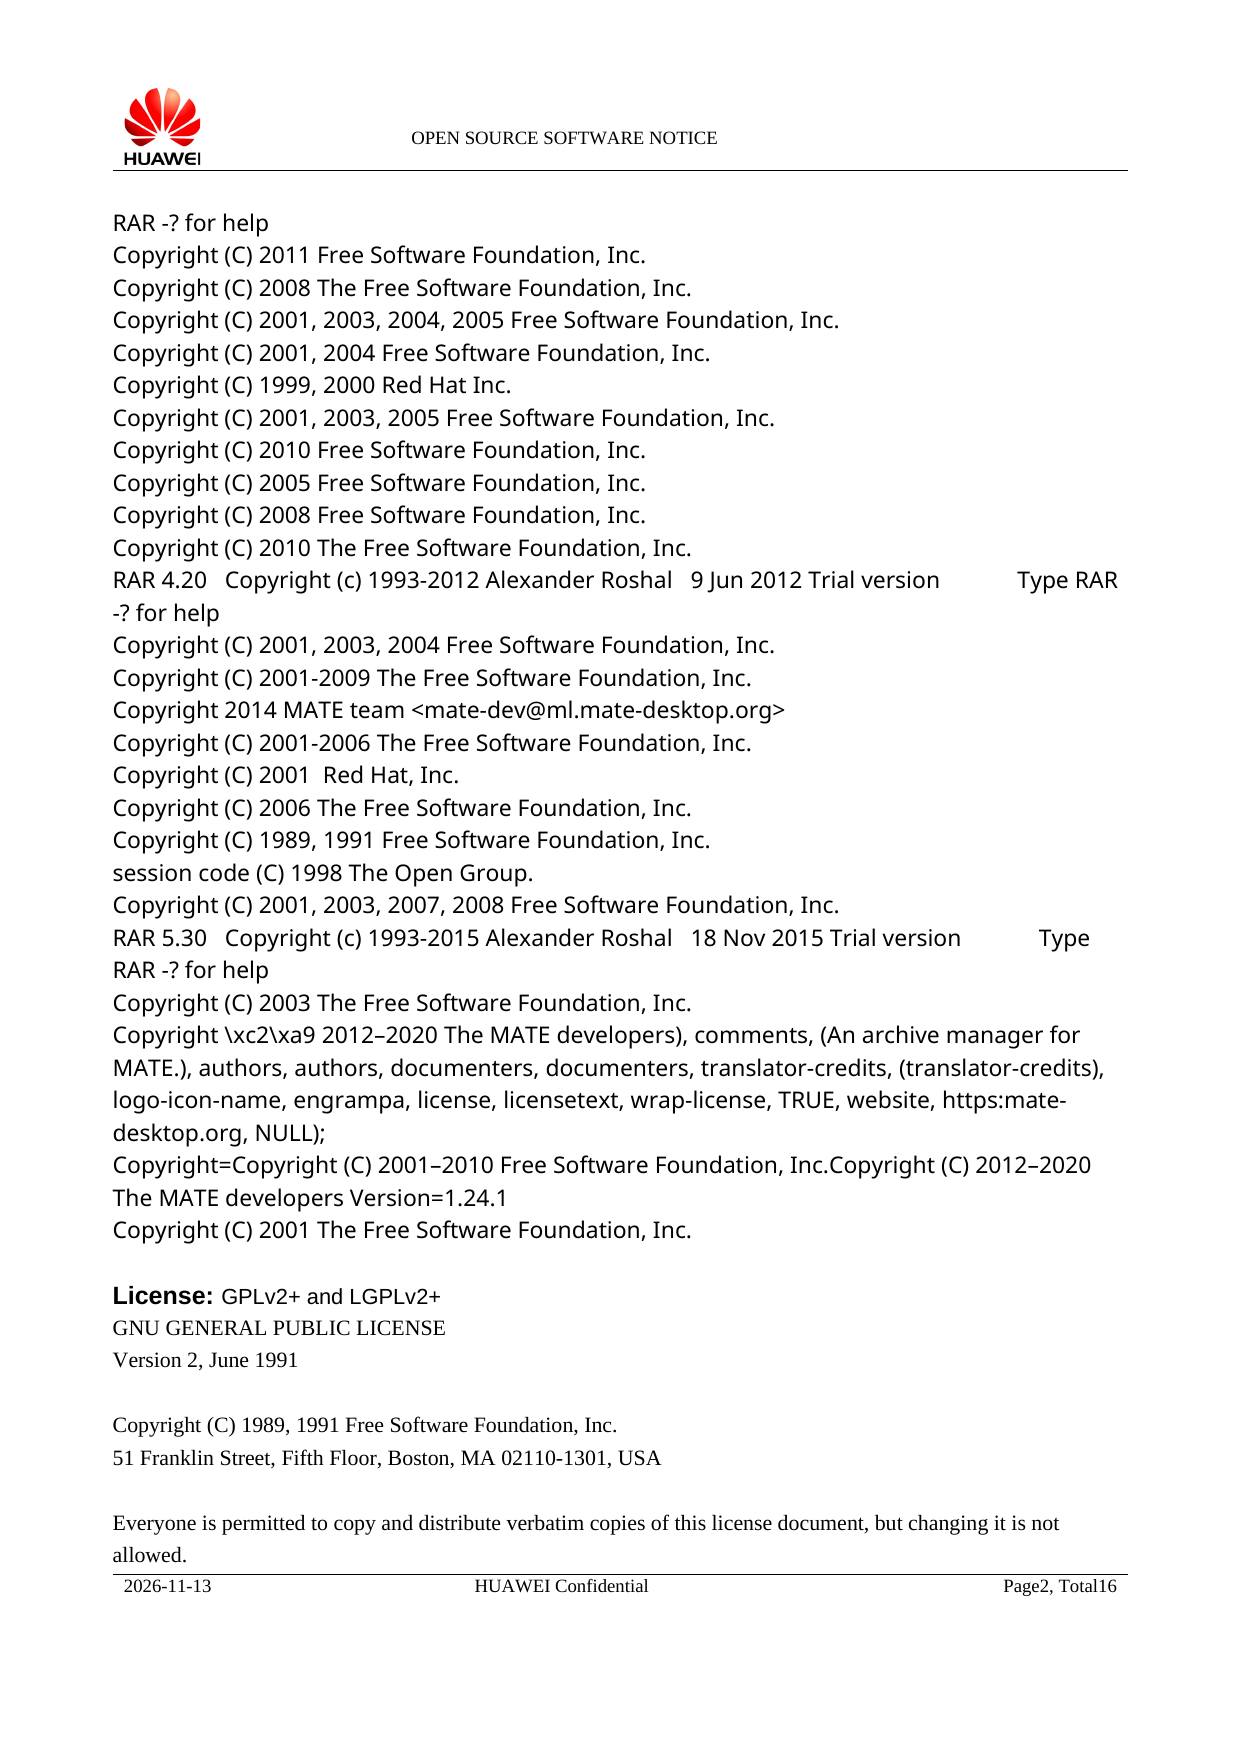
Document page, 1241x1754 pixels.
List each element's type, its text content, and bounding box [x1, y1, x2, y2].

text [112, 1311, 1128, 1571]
text License: GPLv2+ and LGPLv2+ [112, 1279, 1128, 1311]
picture [124, 88, 201, 165]
